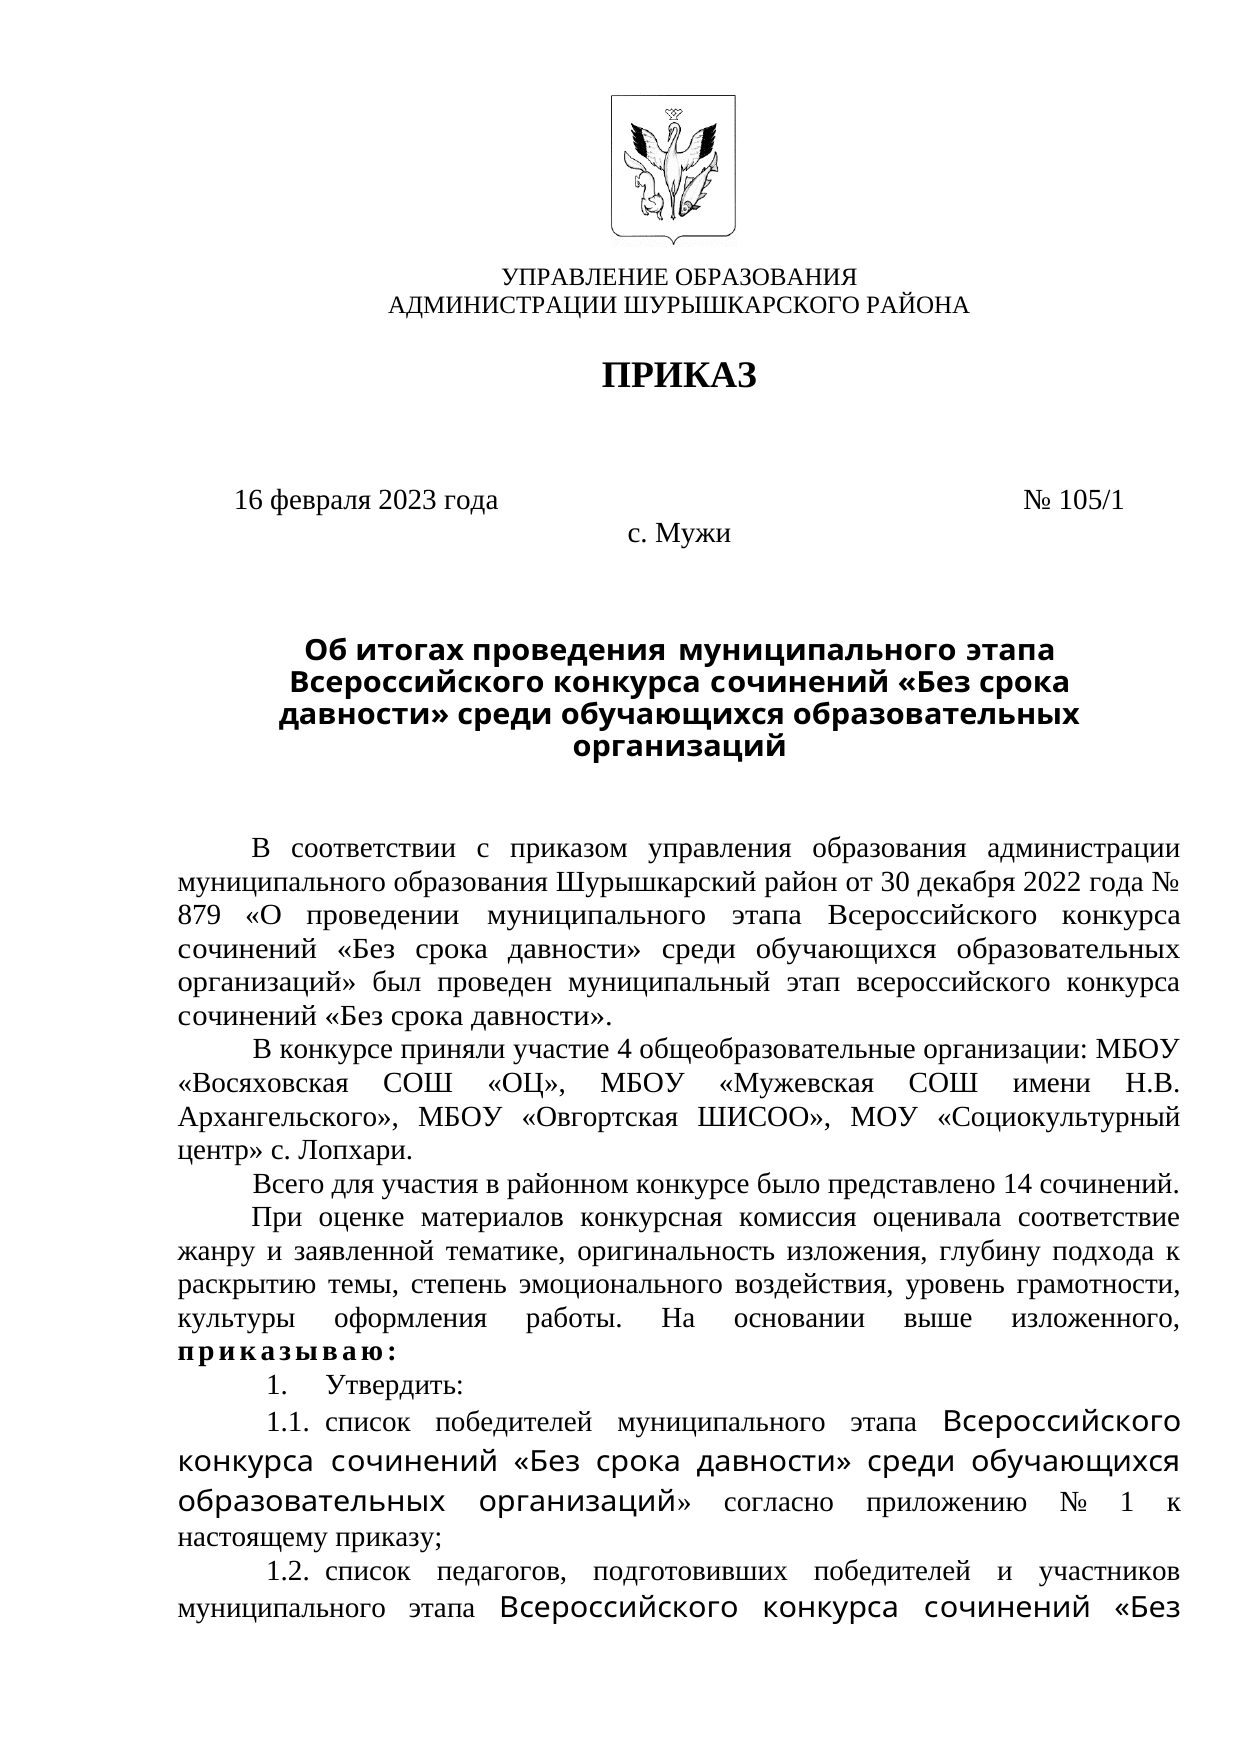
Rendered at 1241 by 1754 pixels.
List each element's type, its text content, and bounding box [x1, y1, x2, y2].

text 16 февраля 2023 года № 105/1 [177, 482, 1181, 516]
picture [609, 93, 738, 247]
text В конкурсе приняли участие 4 общеобразовательные организации: МБОУ «Восяховская СОШ «ОЦ», МБОУ «Мужевская СОШ имени Н.В. Архангельского», МБОУ «Овгортская ШИСОО», МОУ «Социокультурный центр» с. Лопхари. [177, 1032, 1181, 1166]
list Утвердить: [177, 1367, 1181, 1401]
text УПРАВЛЕНИЕ ОБРАЗОВАНИЯ [177, 262, 1181, 290]
text Об итогах проведения муниципального этапа Всероссийского конкурса сочинений «Без срока давности» среди обучающихся образовательных организаций [242, 635, 1117, 763]
text с. Мужи [177, 516, 1181, 549]
text При оценке материалов конкурсная комиссия оценивала соответствие жанру и заявленной тематике, оригинальность изложения, глубину подхода к раскрытию темы, степень эмоционального воздействия, уровень грамотности, культуры оформления работы. На основании выше изложенного, приказываю: [177, 1199, 1181, 1367]
text В соответствии с приказом управления образования администрации муниципального образования Шурышкарский район от 30 декабря 2022 года № 879 «О проведении муниципального этапа Всероссийского конкурса сочинений «Без срока давности» среди обучающихся образовательных организаций» был проведен муниципальный этап всероссийского конкурса сочинений «Без срока давности». [177, 830, 1181, 1032]
text АДМИНИСТРАЦИИ шУРЫШКАРСКОГО РАЙОнА [177, 290, 1181, 319]
text ПРИКАЗ [177, 353, 1181, 396]
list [177, 1553, 1181, 1626]
text Всего для участия в районном конкурсе было представлено 14 сочинений. [177, 1166, 1181, 1199]
list список победителей муниципального этапа Всероссийского конкурса сочинений «Без срока давности» среди обучающихся образовательных организаций» согласно приложению № 1 к настоящему приказу; [177, 1401, 1181, 1553]
